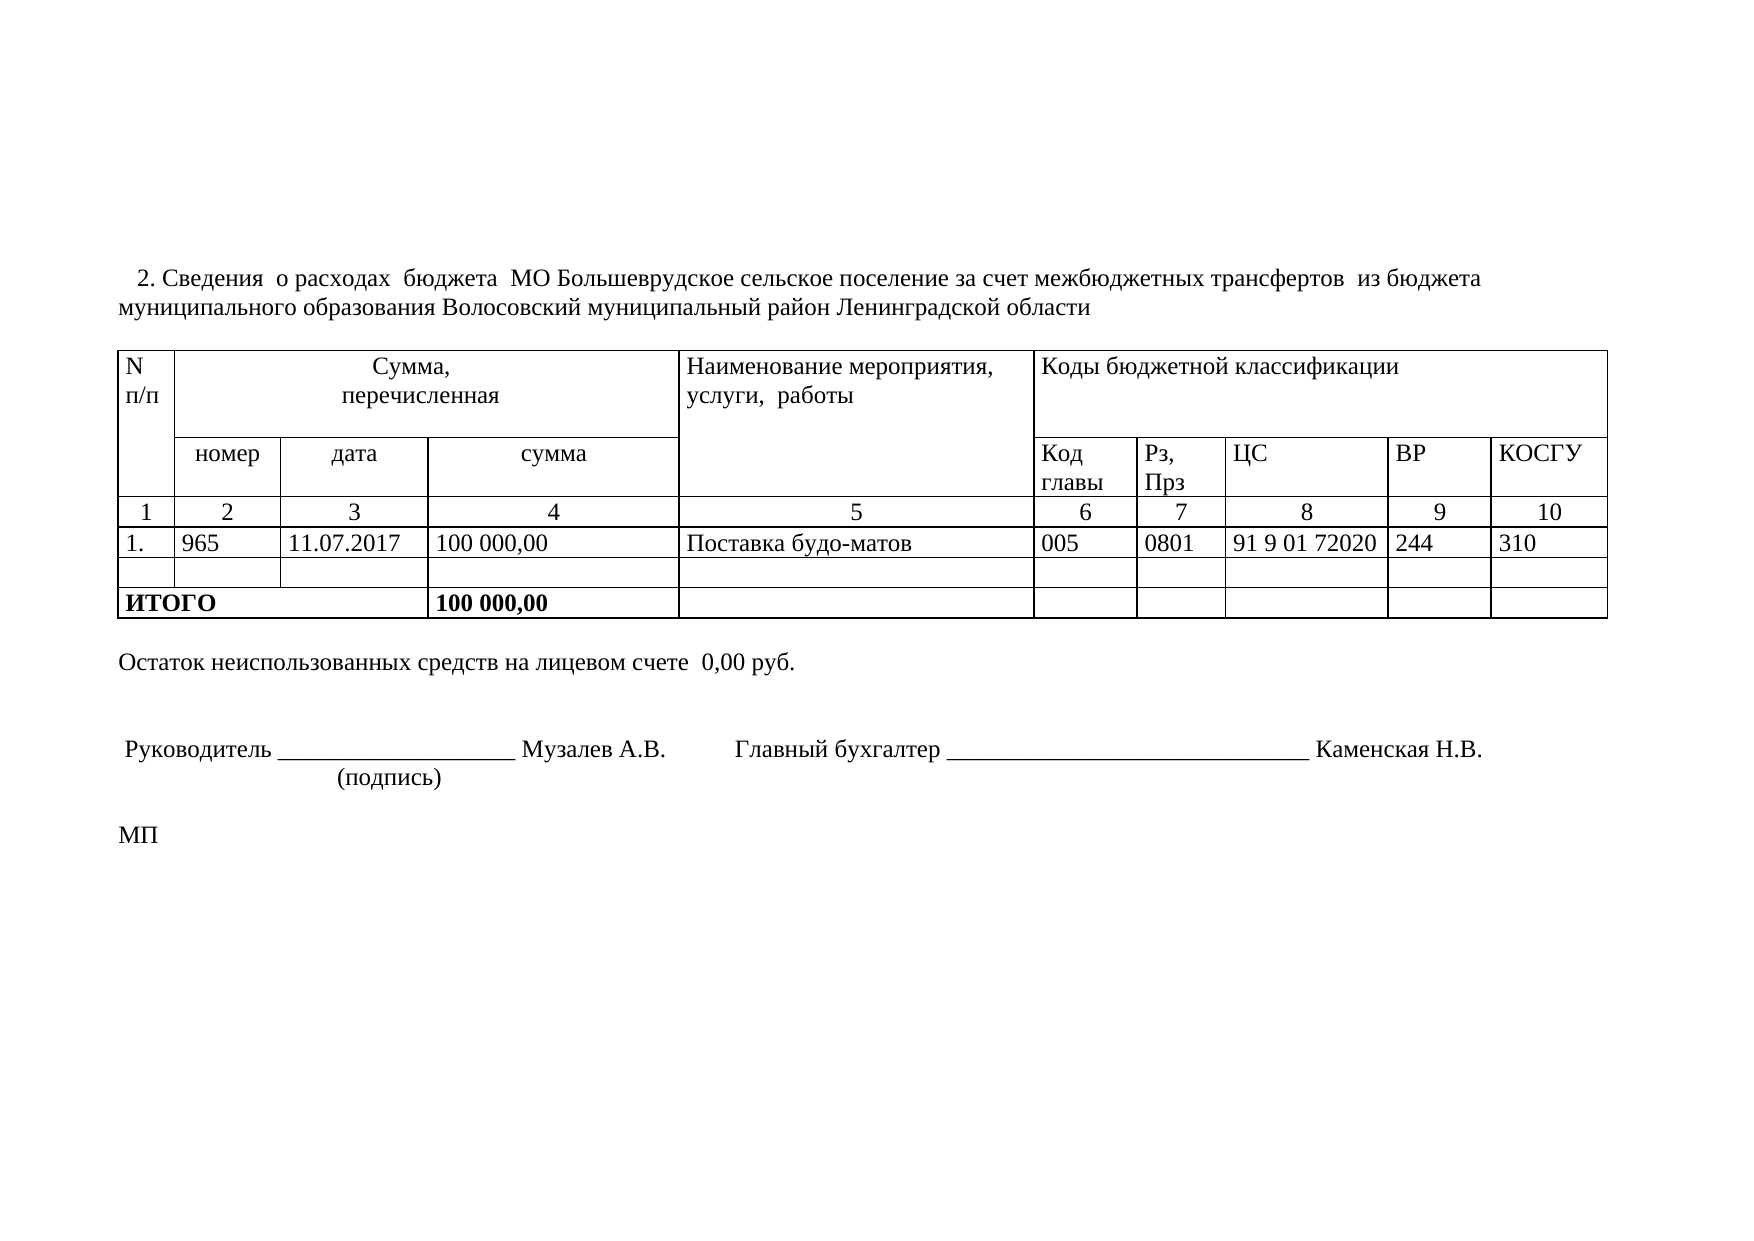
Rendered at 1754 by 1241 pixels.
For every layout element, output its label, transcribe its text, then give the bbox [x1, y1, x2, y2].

table_cell 310 [1492, 528, 1607, 556]
table_header Сумма, перечисленная [175, 351, 678, 437]
table_cell ИТОГО [119, 588, 427, 617]
table_cell дата [281, 438, 427, 496]
table_header Коды бюджетной классификации [1035, 351, 1607, 437]
table_cell [429, 558, 678, 587]
table_cell 965 [175, 528, 280, 556]
table_cell [1226, 588, 1387, 617]
table_cell 100 000,00 [429, 588, 678, 617]
table_cell [175, 558, 280, 587]
table_cell 2 [175, 497, 280, 526]
table_cell 5 [680, 497, 1033, 526]
table_cell [1226, 558, 1387, 587]
table_cell [1035, 588, 1136, 617]
table_cell [680, 588, 1033, 617]
table_cell номер [175, 438, 280, 496]
table_cell Рз, Прз [1138, 438, 1225, 496]
table_cell 1. [119, 528, 174, 556]
table_cell 005 [1035, 528, 1136, 556]
table_cell [281, 558, 427, 587]
table_cell 9 [1389, 497, 1490, 526]
table_cell 10 [1492, 497, 1607, 526]
table_cell 7 [1138, 497, 1225, 526]
table_cell ВР [1389, 438, 1490, 496]
table_cell [1492, 558, 1607, 587]
table_cell ЦС [1226, 438, 1387, 496]
table_cell [119, 558, 174, 587]
table_cell 8 [1226, 497, 1387, 526]
text Руководитель ___________________ Музалев А.В. Главный бухгалтер _____________________________ Каменская Н.В. [118, 734, 1636, 762]
text МП [118, 820, 1636, 849]
table_cell 244 [1389, 528, 1490, 556]
table_cell [1035, 558, 1136, 587]
table_cell КОСГУ [1492, 438, 1607, 496]
table_cell [680, 558, 1033, 587]
table_cell [1389, 588, 1490, 617]
table_cell [1138, 588, 1225, 617]
table_cell 6 [1035, 497, 1136, 526]
table_cell 11.07.2017 [281, 528, 427, 556]
table_cell 100 000,00 [429, 528, 678, 556]
table_cell 0801 [1138, 528, 1225, 556]
table_cell Код главы [1035, 438, 1136, 496]
table_cell сумма [429, 438, 678, 496]
table_cell 4 [429, 497, 678, 526]
table_cell 3 [281, 497, 427, 526]
table_cell 1 [119, 497, 174, 526]
text 2. Сведения о расходах бюджета МО Большеврудское сельское поселение за счет межбюджетных трансфертов из бюджета муниципального образования Волосовский муниципальный район Ленинградской области [118, 263, 1636, 321]
table_cell [1138, 558, 1225, 587]
table_header Наименование мероприятия, услуги, работы [680, 351, 1033, 496]
table_cell 91 9 01 72020 [1226, 528, 1387, 556]
table_header N п/п [119, 351, 174, 496]
text (подпись) [118, 762, 1636, 791]
table_cell Поставка будо-матов [680, 528, 1033, 556]
table_cell [1389, 558, 1490, 587]
text Остаток неиспользованных средств на лицевом счете 0,00 руб. [118, 647, 1636, 676]
table_cell [1492, 588, 1607, 617]
